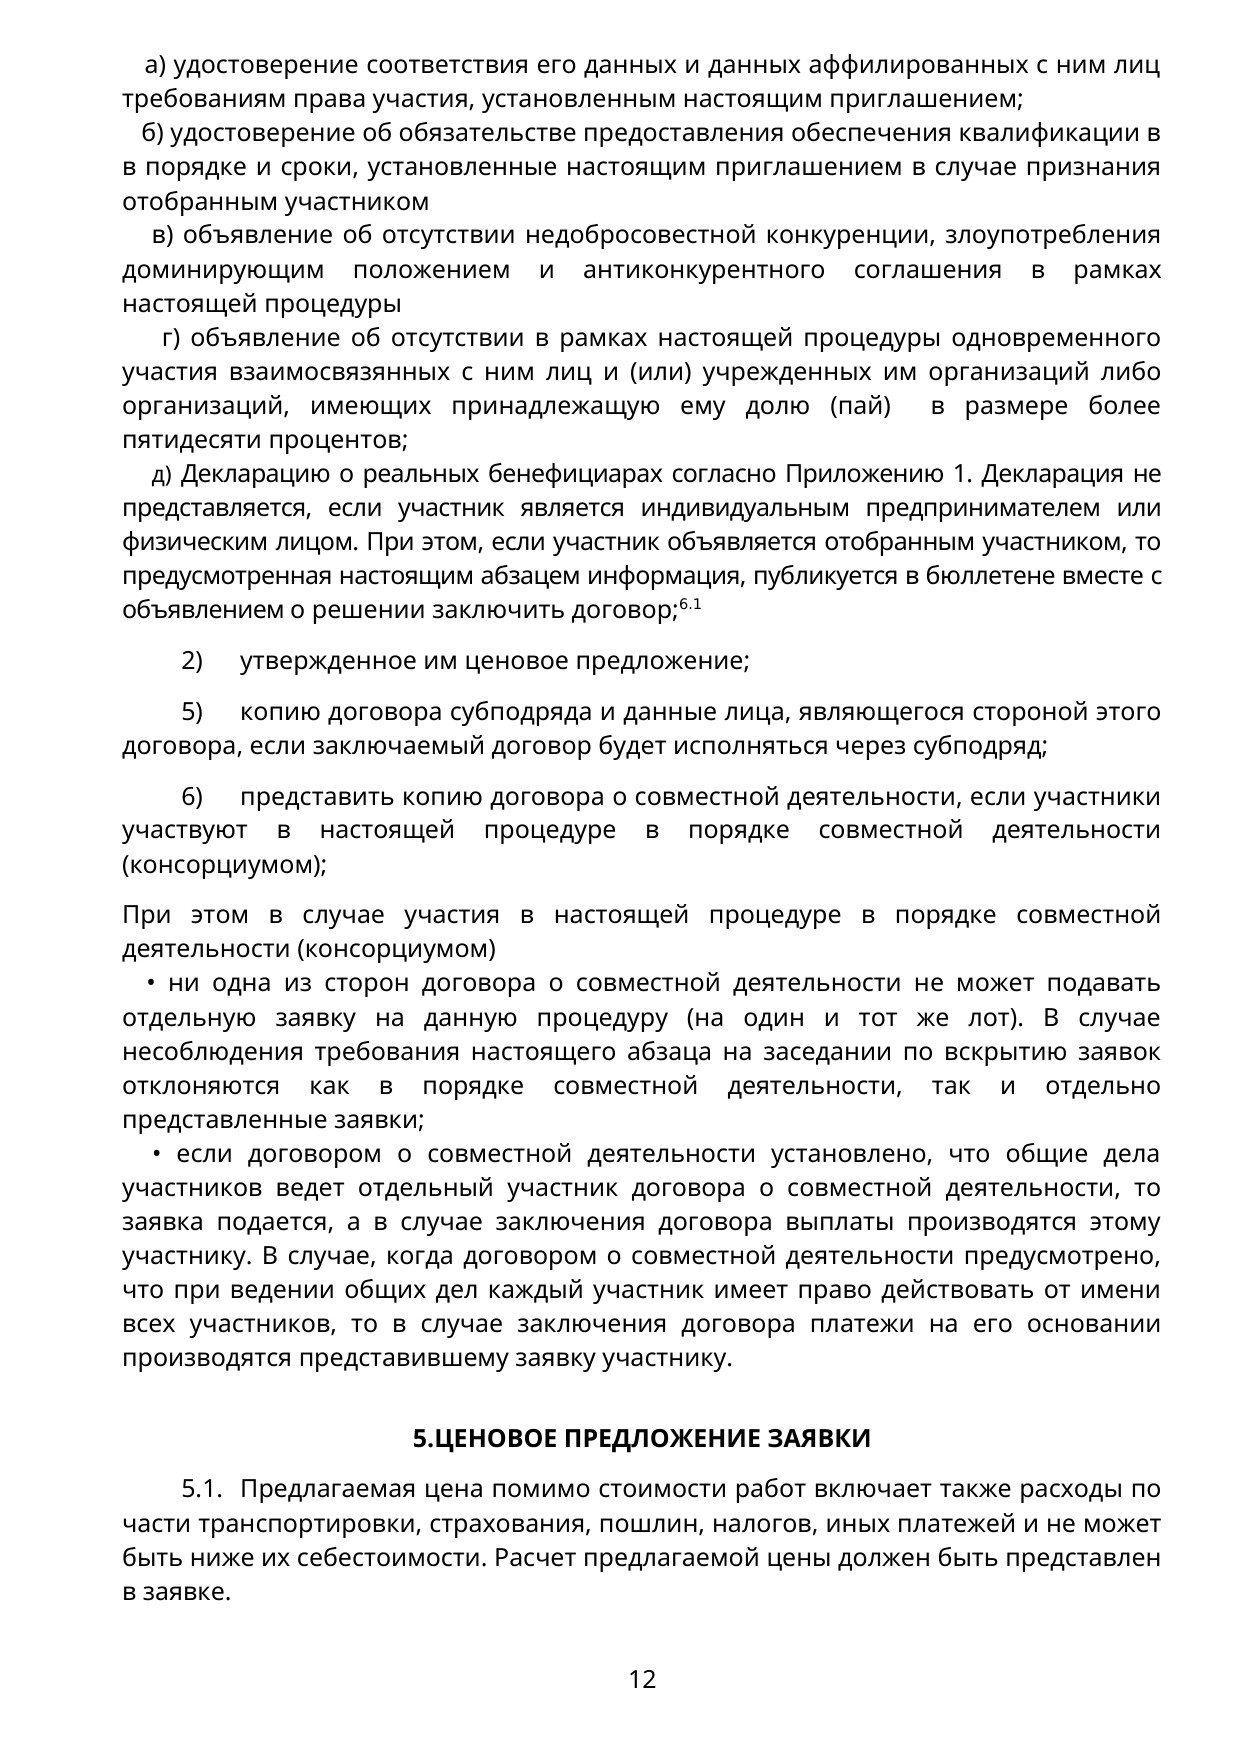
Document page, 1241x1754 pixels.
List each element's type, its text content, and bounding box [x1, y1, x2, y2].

text 2) утвержденное им ценовое предложение; [122, 643, 1162, 677]
text а) удостоверение соответствия его данных и данных аффилированных с ним лиц требованиям права участия, установленным настоящим приглашением; [122, 47, 1162, 115]
text • если договором о совместной деятельности установлено, что общие дела участников ведет отдельный участник договора о совместной деятельности, то заявка подается, а в случае заключения договора выплаты производятся этому участнику. В случае, когда договором о совместной деятельности предусмотрено, что при ведении общих дел каждый участник имеет право действовать от имени всех участников, то в случае заключения договора платежи на его основании производятся представившему заявку участнику. [122, 1135, 1162, 1374]
text д) Декларацию о реальных бенефициарах согласно Приложению 1. Декларация не представляется, если участник является индивидуальным предпринимателем или физическим лицом. При этом, если участник объявляется отобранным участником, то предусмотренная настоящим абзацем информация, публикуется в бюллетене вместе с объявлением о решении заключить договор;6.1 [122, 456, 1162, 626]
text б) удостоверение об обязательстве предоставления обеспечения квалификации в в порядке и сроки, установленные настоящим приглашением в случае признания отобранным участником [122, 115, 1162, 217]
text г) объявление об отсутствии в рамках настоящей процедуры одновременного участия взаимосвязянных с ним лиц и (или) учрежденных им организаций либо организаций, имеющих принадлежащую ему долю (пай) в размере более пятидесяти процентов; [122, 319, 1162, 456]
text в) объявление об отсутствии недобросовестной конкуренции, злоупотребления доминирующим положением и антиконкурентного соглашения в рамках настоящей процедуры [122, 217, 1162, 319]
text 5.1. Предлагаемая цена помимо стоимости работ включает также расходы по части транспортировки, страхования, пошлин, налогов, иных платежей и не может быть ниже их себестоимости. Расчет предлагаемой цены должен быть представлен в заявке. [122, 1471, 1162, 1607]
text 5) копию договора субподряда и данные лица, являющегося стороной этого договора, если заключаемый договор будет исполняться через субподряд; [122, 693, 1162, 761]
text • ни одна из сторон договора о совместной деятельности не может подавать отдельную заявку на данную процедуру (на один и тот же лот). В случае несоблюдения требования настоящего абзаца на заседании по вскрытию заявок отклоняются как в порядке совместной деятельности, так и отдельно представленные заявки; [122, 965, 1162, 1135]
text При этом в случае участия в настоящей процедуре в порядке совместной деятельности (консорциумом) [122, 897, 1162, 965]
text 5.ЦЕНОВОЕ ПРЕДЛОЖЕНИЕ ЗАЯВКИ [122, 1420, 1162, 1454]
text 6) представить копию договора о совместной деятельности, если участники участвуют в настоящей процедуре в порядке совместной деятельности (консорциумом); [122, 778, 1162, 880]
